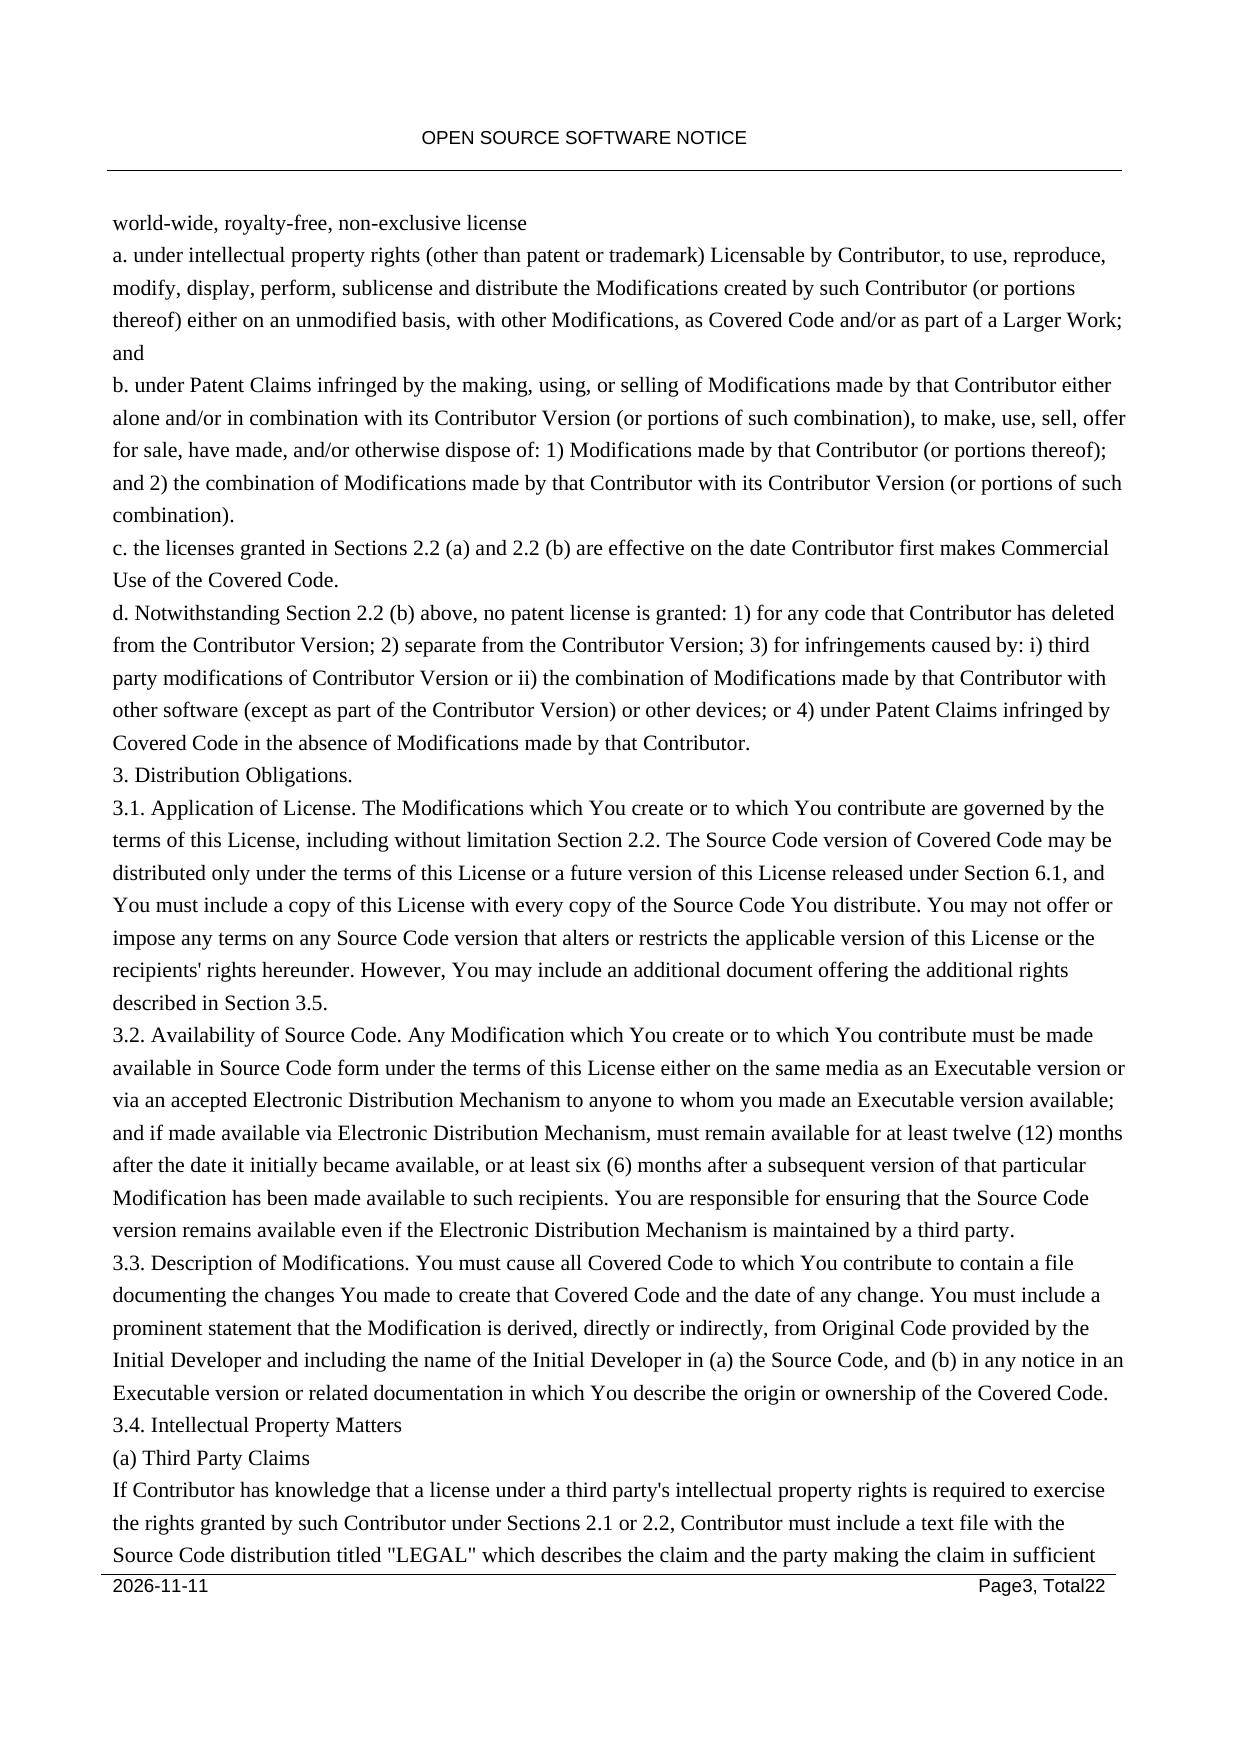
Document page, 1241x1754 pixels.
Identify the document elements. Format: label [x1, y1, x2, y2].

text [112, 206, 1128, 1571]
